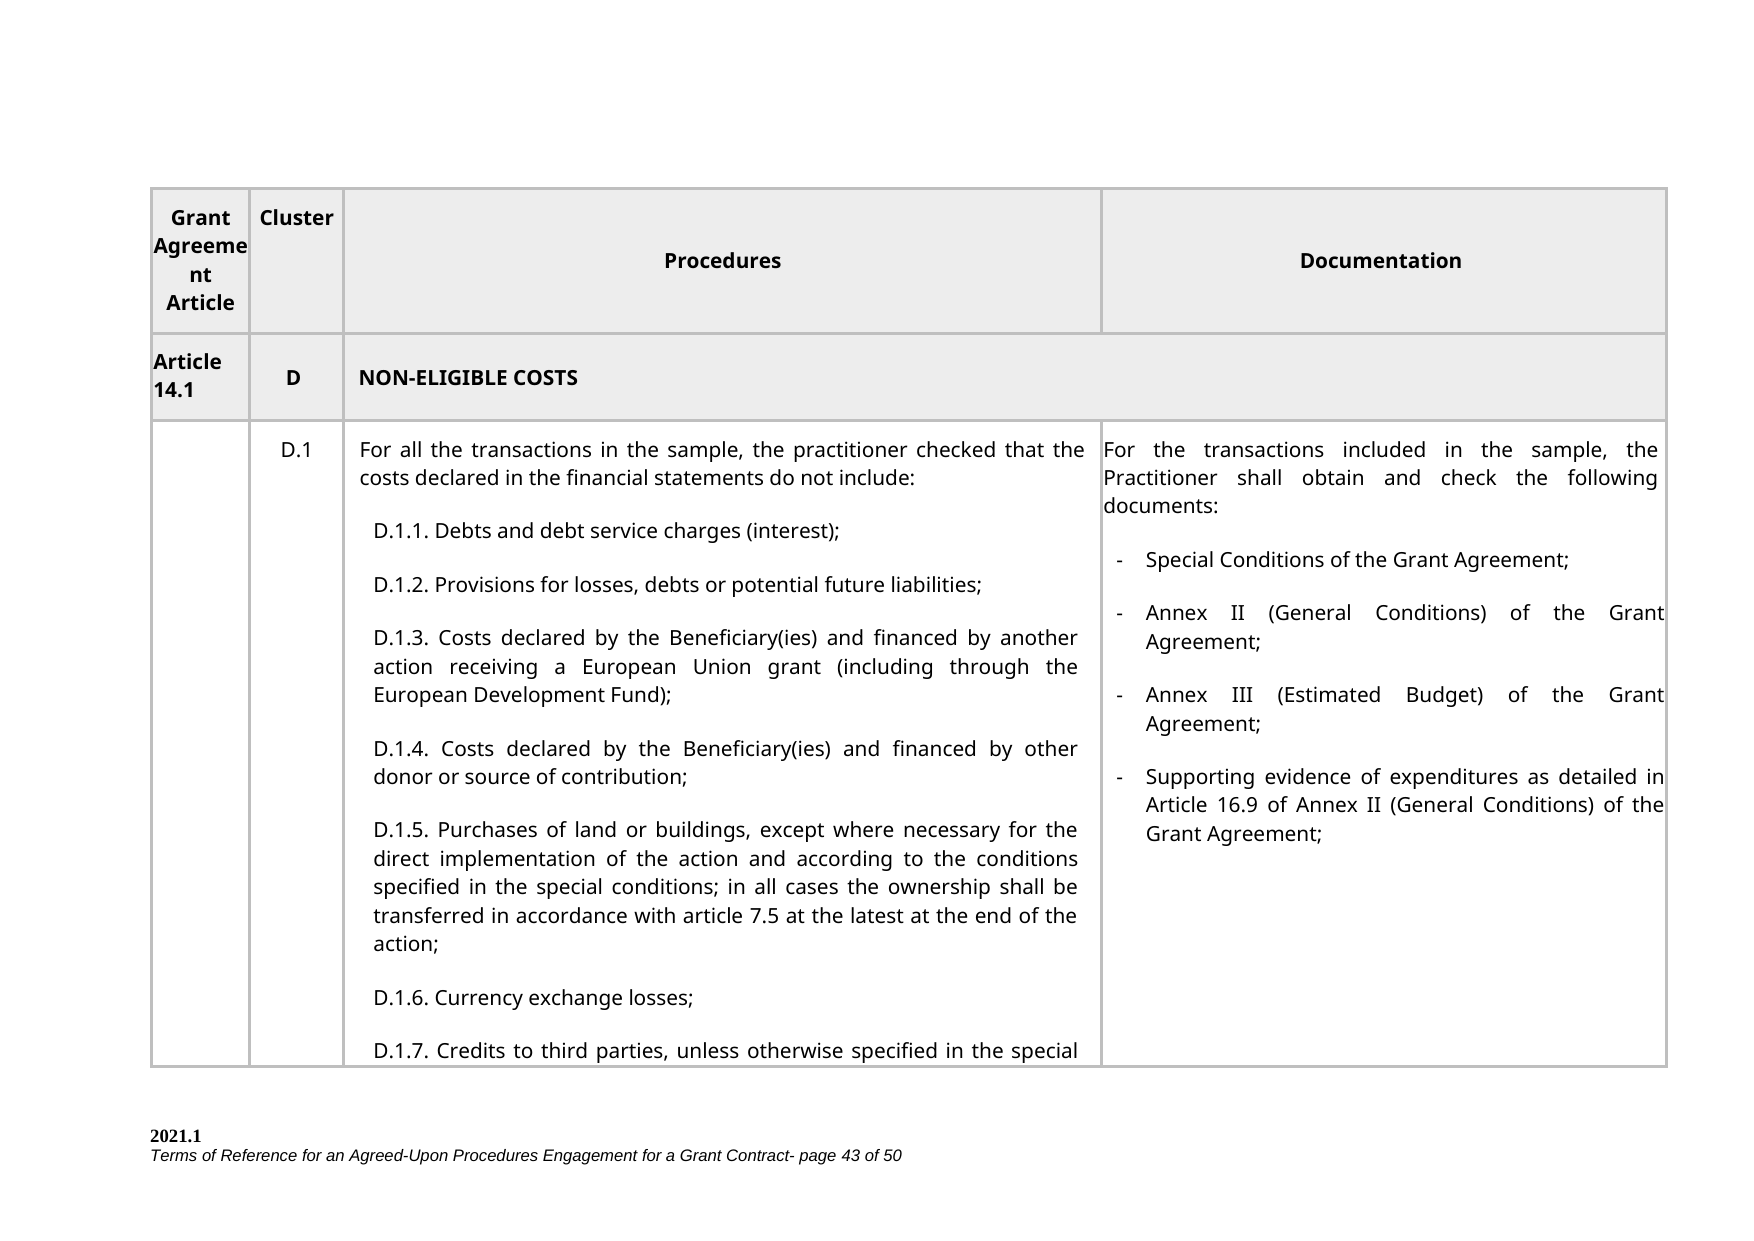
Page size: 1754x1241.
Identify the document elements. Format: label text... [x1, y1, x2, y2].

table_header Documentation [1103, 190, 1665, 332]
table_cell D [251, 335, 342, 419]
table_cell NON-ELIGIBLE COSTS [345, 335, 1665, 419]
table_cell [345, 422, 1100, 1065]
table_cell D.1 [251, 422, 342, 1065]
table_header Grant Agreement Article [153, 190, 248, 332]
table_cell Article 14.1 [153, 335, 248, 419]
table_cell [1103, 422, 1665, 1065]
table_header Cluster [251, 190, 342, 332]
table_header Procedures [345, 190, 1100, 332]
table_cell [153, 422, 248, 1065]
